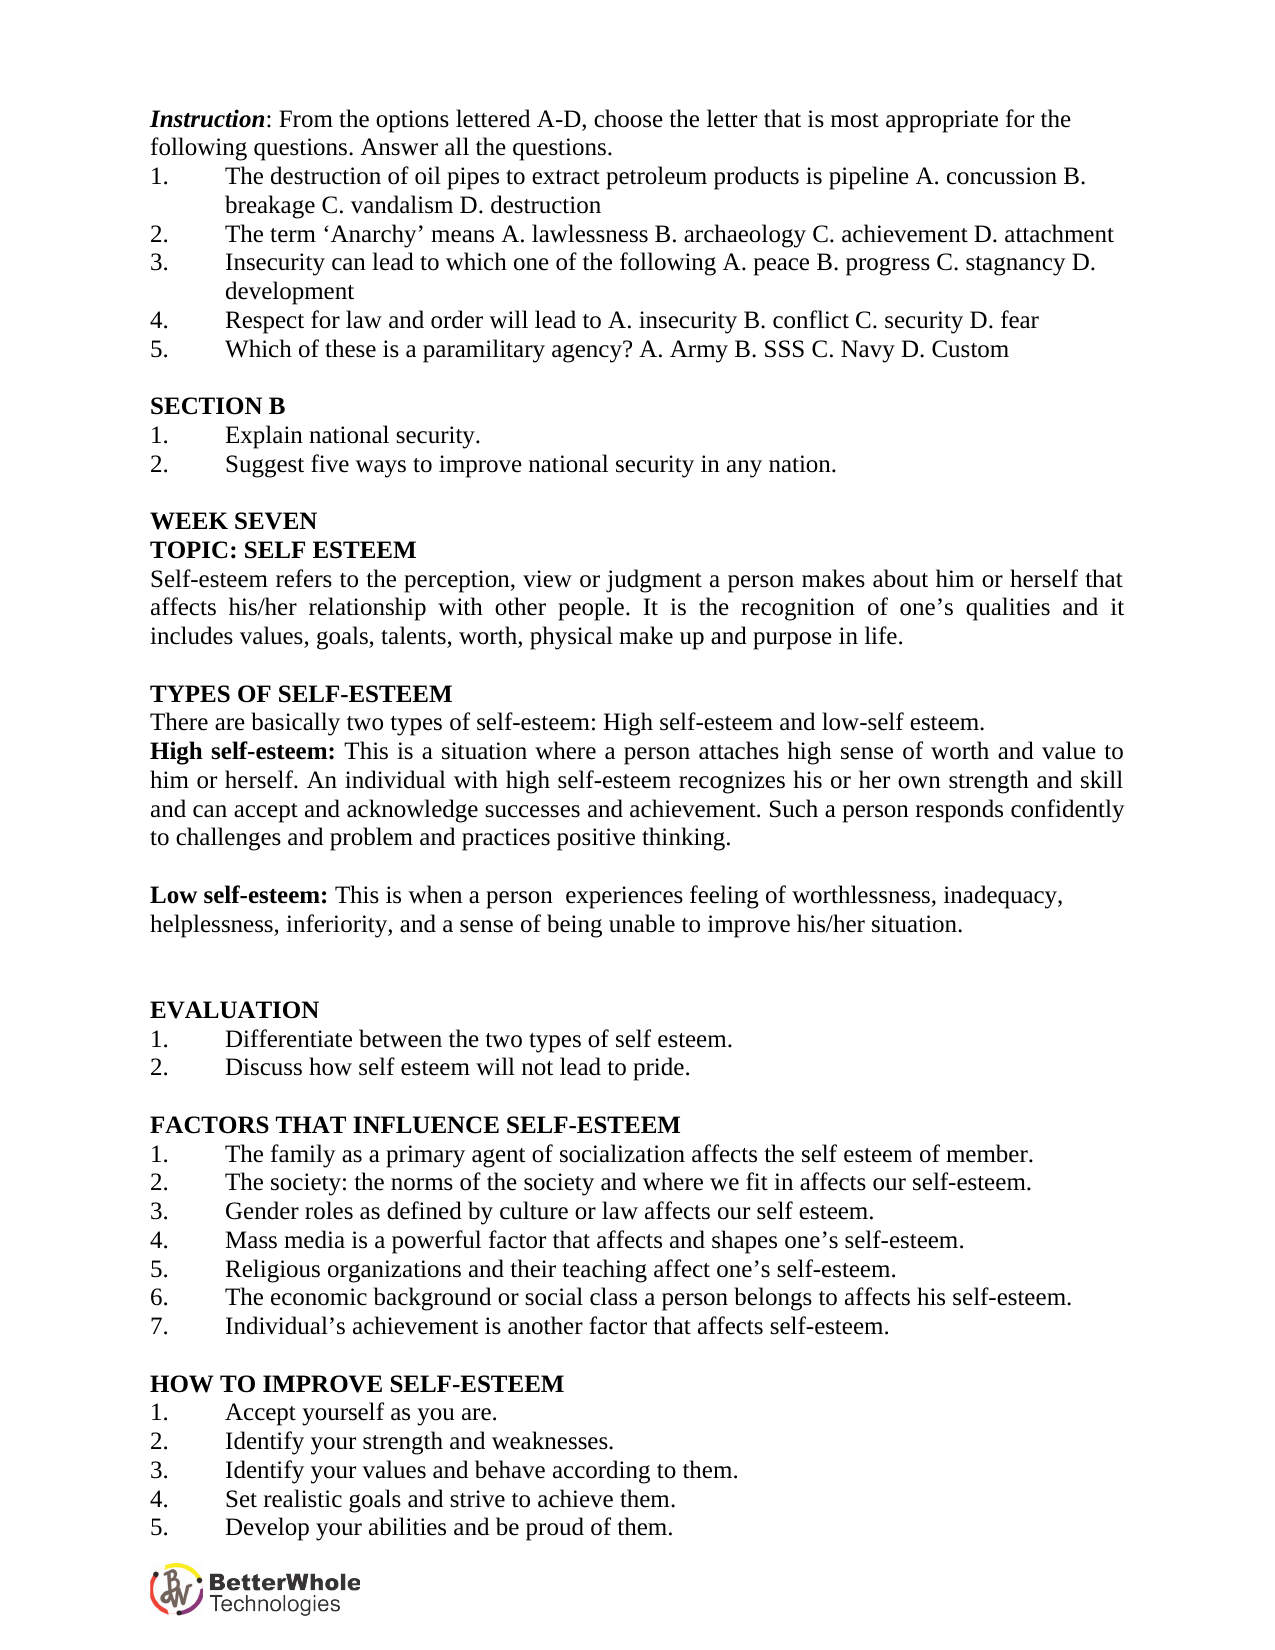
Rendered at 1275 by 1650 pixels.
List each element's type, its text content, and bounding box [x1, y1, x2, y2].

text 2. Suggest five ways to improve national security in any nation. [150, 449, 1125, 477]
list Identify your values and behave according to them. [150, 1455, 1125, 1484]
text Low self-esteem: This is when a person experiences feeling of worthlessness, inadequacy, helplessness, inferiority, and a sense of being unable to improve his/her situation. [150, 880, 1125, 937]
text TOPIC: SELF ESTEEM [150, 535, 1125, 564]
list The economic background or social class a person belongs to affects his self-esteem. [150, 1282, 1125, 1311]
text EVALUATION [150, 995, 1125, 1024]
text 1. Differentiate between the two types of self esteem. [150, 1024, 1125, 1052]
text SECTION B [150, 391, 1125, 420]
text Instruction: From the options lettered A-D, choose the letter that is most appropriate for the following questions. Answer all the questions. [150, 104, 1125, 161]
text There are basically two types of self-esteem: High self-esteem and low-self esteem. [150, 707, 1125, 736]
text High self-esteem: This is a situation where a person attaches high sense of worth and value to him or herself. An individual with high self-esteem recognizes his or her own strength and skill and can accept and acknowledge successes and achievement. Such a person responds confidently to challenges and problem and practices positive thinking. [150, 736, 1125, 851]
list The society: the norms of the society and where we fit in affects our self-esteem. [150, 1167, 1125, 1196]
list Religious organizations and their teaching affect one’s self-esteem. [150, 1254, 1125, 1282]
list Gender roles as defined by culture or law affects our self esteem. [150, 1196, 1125, 1225]
list Mass media is a powerful factor that affects and shapes one’s self-esteem. [150, 1225, 1125, 1254]
list Set realistic goals and strive to achieve them. [150, 1484, 1125, 1512]
list The family as a primary agent of socialization affects the self esteem of member. [150, 1139, 1125, 1167]
list Individual’s achievement is another factor that affects self-esteem. [150, 1311, 1125, 1340]
text 3. Insecurity can lead to which one of the following A. peace B. progress C. stagnancy D. development [150, 247, 1125, 305]
text 1. Explain national security. [150, 420, 1125, 449]
picture [150, 1563, 360, 1616]
list Accept yourself as you are. [150, 1397, 1125, 1426]
text 1. The destruction of oil pipes to extract petroleum products is pipeline A. concussion B. breakage C. vandalism D. destruction [150, 161, 1125, 219]
text 4. Respect for law and order will lead to A. insecurity B. conflict C. security D. fear [150, 305, 1125, 334]
list Develop your abilities and be proud of them. [150, 1512, 1125, 1541]
text HOW TO IMPROVE SELF-ESTEEM [150, 1369, 1125, 1397]
text 2. The term ‘Anarchy’ means A. lawlessness B. archaeology C. achievement D. attachment [150, 219, 1125, 247]
text FACTORS THAT INFLUENCE SELF-ESTEEM [150, 1110, 1125, 1139]
text Self-esteem refers to the perception, view or judgment a person makes about him or herself that affects his/her relationship with other people. It is the recognition of one’s qualities and it includes values, goals, talents, worth, physical make up and purpose in life. [150, 564, 1125, 650]
list Identify your strength and weaknesses. [150, 1426, 1125, 1455]
text WEEK SEVEN [150, 506, 1125, 535]
text 5. Which of these is a paramilitary agency? A. Army B. SSS C. Navy D. Custom [150, 334, 1125, 362]
text TYPES OF SELF-ESTEEM [150, 679, 1125, 707]
text 2. Discuss how self esteem will not lead to pride. [150, 1052, 1125, 1081]
